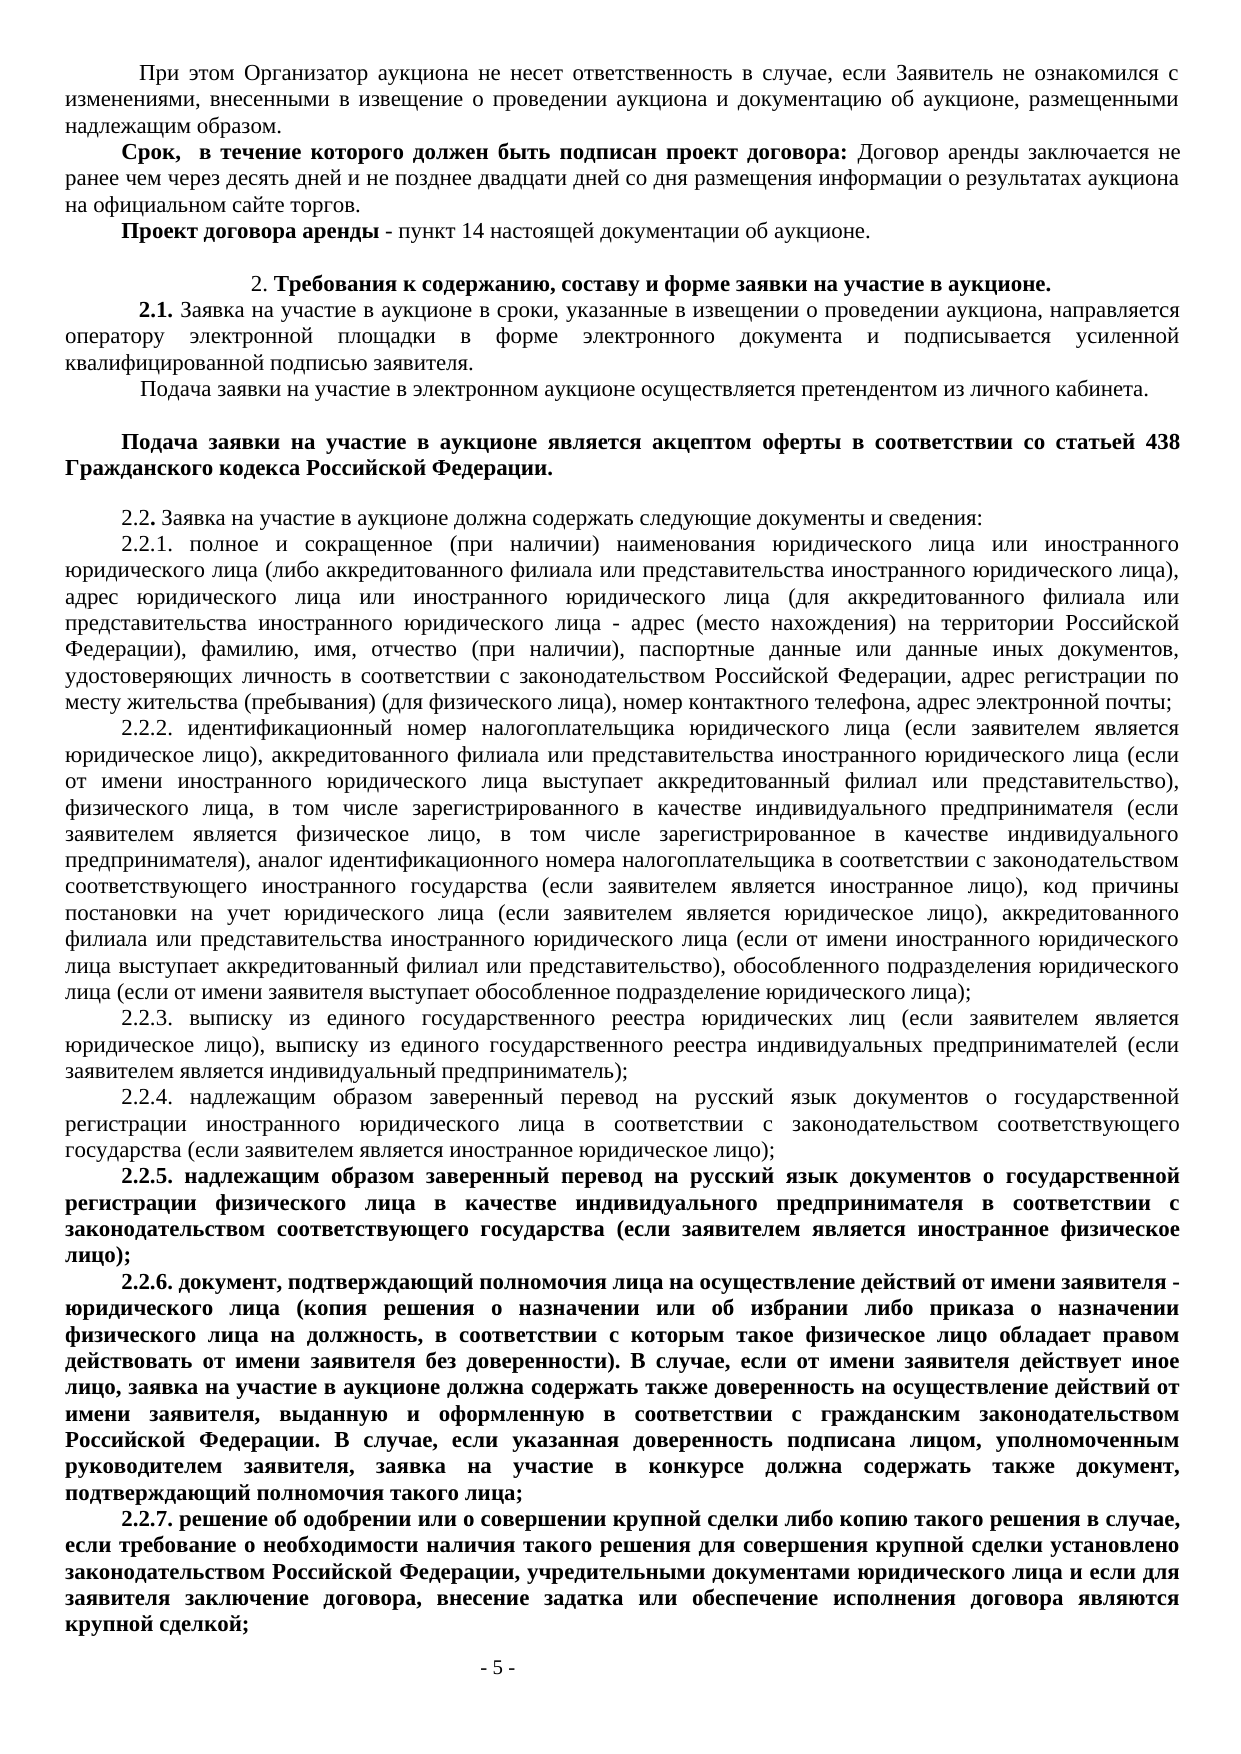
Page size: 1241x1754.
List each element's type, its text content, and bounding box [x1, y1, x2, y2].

text Подача заявки на участие в электронном аукционе осуществляется претендентом из личного кабинета. [65, 375, 1181, 402]
text 2. Требования к содержанию, составу и форме заявки на участие в аукционе. [65, 270, 1181, 296]
text 2.2.5. надлежащим образом заверенный перевод на русский язык документов о государственной регистрации физического лица в качестве индивидуального предпринимателя в соответствии с законодательством соответствующего государства (если заявителем является иностранное физическое лицо); [65, 1162, 1181, 1268]
text 2.2.6. документ, подтверждающий полномочия лица на осуществление действий от имени заявителя - юридического лица (копия решения о назначении или об избрании либо приказа о назначении физического лица на должность, в соответствии с которым такое физическое лицо обладает правом действовать от имени заявителя без доверенности). В случае, если от имени заявителя действует иное лицо, заявка на участие в аукционе должна содержать также доверенность на осуществление действий от имени заявителя, выданную и оформленную в соответствии с гражданским законодательством Российской Федерации. В случае, если указанная доверенность подписана лицом, уполномоченным руководителем заявителя, заявка на участие в конкурсе должна содержать также документ, подтверждающий полномочия такого лица; [65, 1268, 1181, 1505]
text 2.2.3. выписку из единого государственного реестра юридических лиц (если заявителем является юридическое лицо), выписку из единого государственного реестра индивидуальных предпринимателей (если заявителем является индивидуальный предприниматель); [65, 1004, 1181, 1083]
text 2.2.1. полное и сокращенное (при наличии) наименования юридического лица или иностранного юридического лица (либо аккредитованного филиала или представительства иностранного юридического лица), адрес юридического лица или иностранного юридического лица (для аккредитованного филиала или представительства иностранного юридического лица - адрес (место нахождения) на территории Российской Федерации), фамилию, имя, отчество (при наличии), паспортные данные или данные иных документов, удостоверяющих личность в соответствии с законодательством Российской Федерации, адрес регистрации по месту жительства (пребывания) (для физического лица), номер контактного телефона, адрес электронной почты; [65, 530, 1181, 714]
text 2.2.7. решение об одобрении или о совершении крупной сделки либо копию такого решения в случае, если требование о необходимости наличия такого решения для совершения крупной сделки установлено законодательством Российской Федерации, учредительными документами юридического лица и если для заявителя заключение договора, внесение задатка или обеспечение исполнения договора являются крупной сделкой; [65, 1505, 1181, 1637]
text 2.1. Заявка на участие в аукционе в сроки, указанные в извещении о проведении аукциона, направляется оператору электронной площадки в форме электронного документа и подписывается усиленной квалифицированной подписью заявителя. [65, 296, 1181, 375]
text Подача заявки на участие в аукционе является акцептом оферты в соответствии со статьей 438 Гражданского кодекса Российской Федерации. [65, 428, 1181, 481]
text Проект договора аренды - пункт 14 настоящей документации об аукционе. [65, 217, 1181, 243]
text 2.2. Заявка на участие в аукционе должна содержать следующие документы и сведения: [65, 504, 1181, 530]
text Срок, в течение которого должен быть подписан проект договора: Договор аренды заключается не ранее чем через десять дней и не позднее двадцати дней со дня размещения информации о результатах аукциона на официальном сайте торгов. [65, 138, 1181, 217]
text 2.2.4. надлежащим образом заверенный перевод на русский язык документов о государственной регистрации иностранного юридического лица в соответствии с законодательством соответствующего государства (если заявителем является иностранное юридическое лицо); [65, 1083, 1181, 1162]
text При этом Организатор аукциона не несет ответственность в случае, если Заявитель не ознакомился с изменениями, внесенными в извещение о проведении аукциона и документацию об аукционе, размещенными надлежащим образом. [65, 59, 1181, 138]
text 2.2.2. идентификационный номер налогоплательщика юридического лица (если заявителем является юридическое лицо), аккредитованного филиала или представительства иностранного юридического лица (если от имени иностранного юридического лица выступает аккредитованный филиал или представительство), физического лица, в том числе зарегистрированного в качестве индивидуального предпринимателя (если заявителем является физическое лицо, в том числе зарегистрированное в качестве индивидуального предпринимателя), аналог идентификационного номера налогоплательщика в соответствии с законодательством соответствующего иностранного государства (если заявителем является иностранное лицо), код причины постановки на учет юридического лица (если заявителем является юридическое лицо), аккредитованного филиала или представительства иностранного юридического лица (если от имени иностранного юридического лица выступает аккредитованный филиал или представительство), обособленного подразделения юридического лица (если от имени заявителя выступает обособленное подразделение юридического лица); [65, 714, 1181, 1004]
